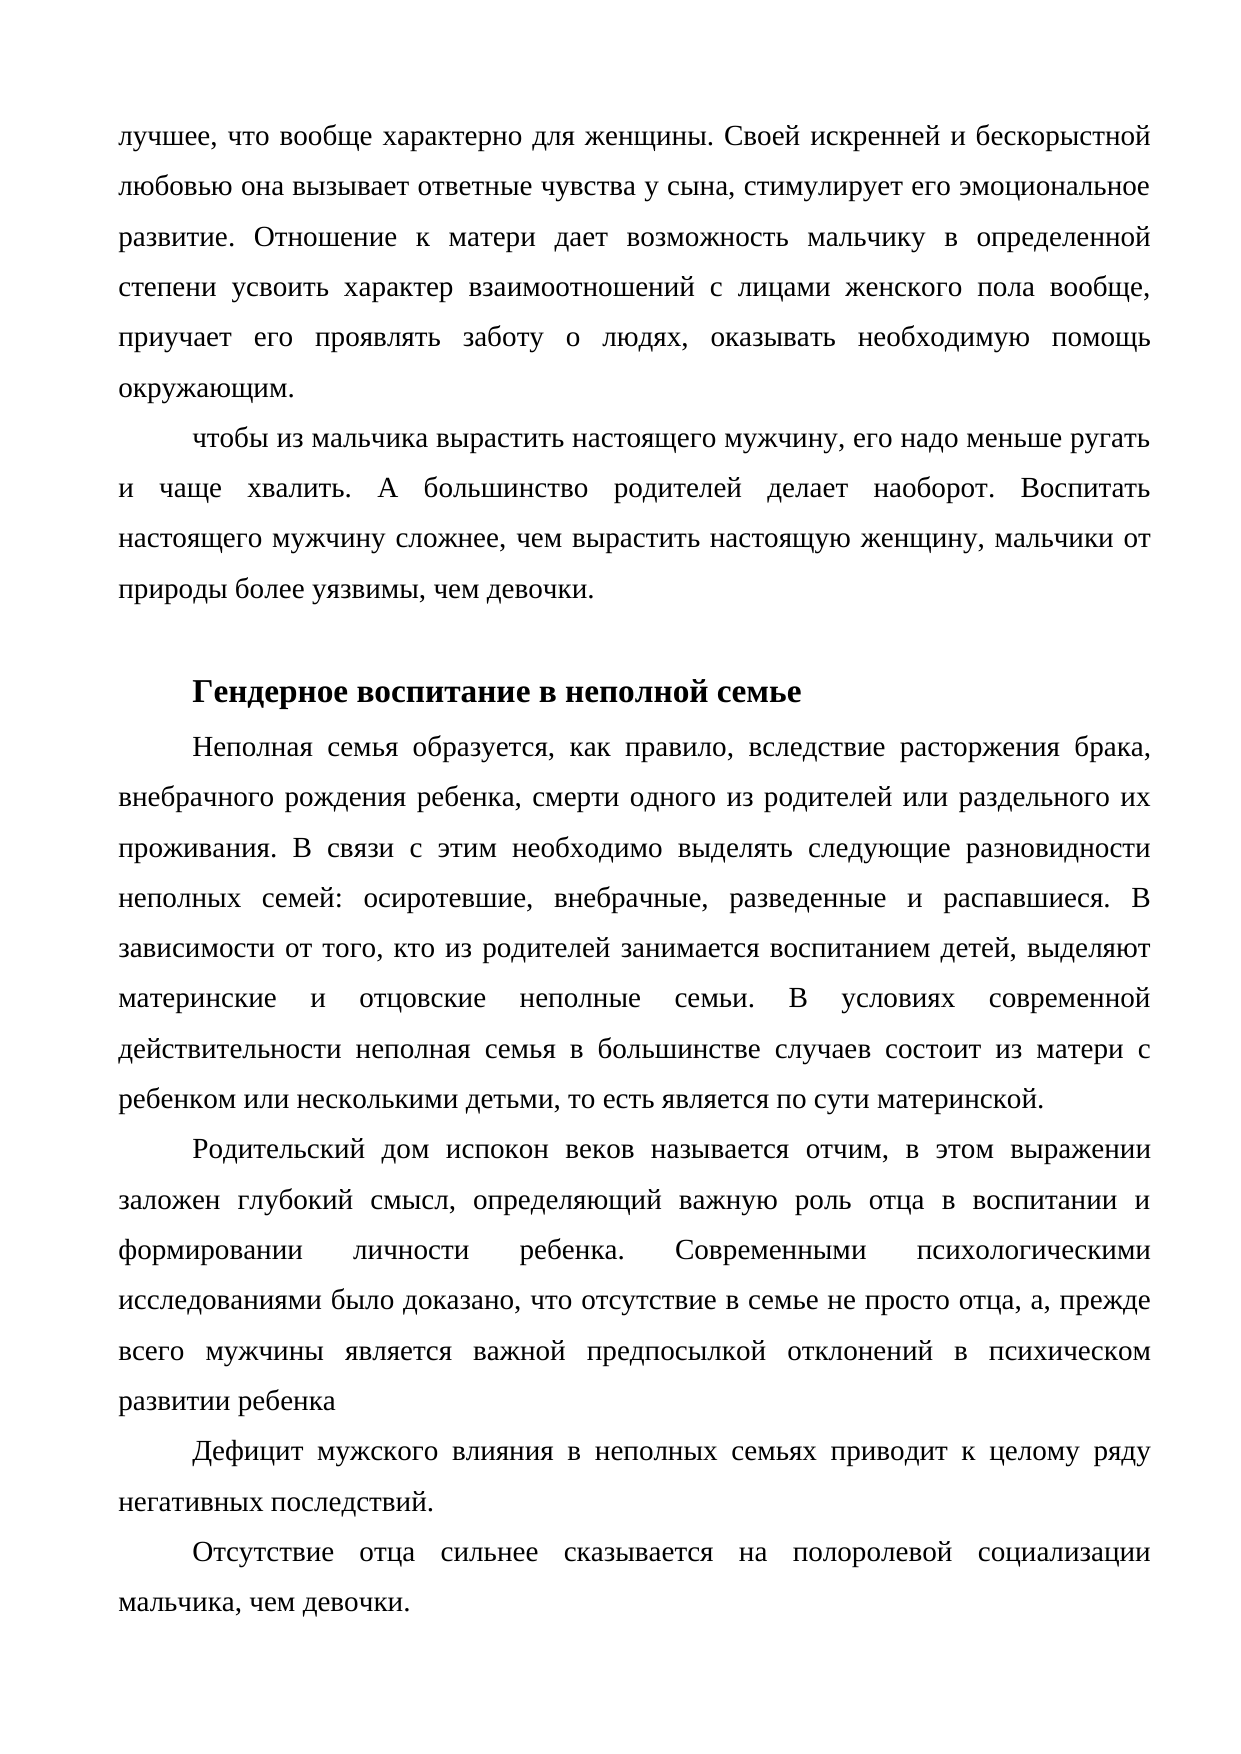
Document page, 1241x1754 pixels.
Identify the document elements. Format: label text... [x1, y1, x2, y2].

text Дефицит мужского влияния в неполных семьях приводит к целому ряду негативных последствий. [118, 1433, 1152, 1517]
text Гендерное воспитание в неполной семье [118, 672, 1152, 710]
text чтобы из мальчика вырастить настоящего мужчину, его надо меньше ругать и чаще хвалить. А большинство родителей делает наоборот. Воспитать настоящего мужчину сложнее, чем вырастить настоящую женщину, мальчики от природы более уязвимы, чем девочки. [118, 420, 1152, 604]
text Отсутствие отца сильнее сказывается на полоролевой социализации мальчика, чем девочки. [118, 1534, 1152, 1618]
text Родительский дом испокон веков называется отчим, в этом выражении заложен глубокий смысл, определяющий важную роль отца в воспитании и формировании личности ребенка. Современными психологическими исследованиями было доказано, что отсутствие в семье не просто отца, а, прежде всего мужчины является важной предпосылкой отклонений в психическом развитии ребенка [118, 1132, 1152, 1417]
text Неполная семья образуется, как правило, вследствие расторжения брака, внебрачного рождения ребенка, смерти одного из родителей или раздельного их проживания. В связи с этим необходимо выделять следующие разновидности неполных семей: осиротевшие, внебрачные, разведенные и распавшиеся. В зависимости от того, кто из родителей занимается воспитанием детей, выделяют материнские и отцовские неполные семьи. В условиях современной действительности неполная семья в большинстве случаев состоит из матери с ребенком или несколькими детьми, то есть является по сути материнской. [118, 729, 1152, 1115]
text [118, 118, 1152, 403]
